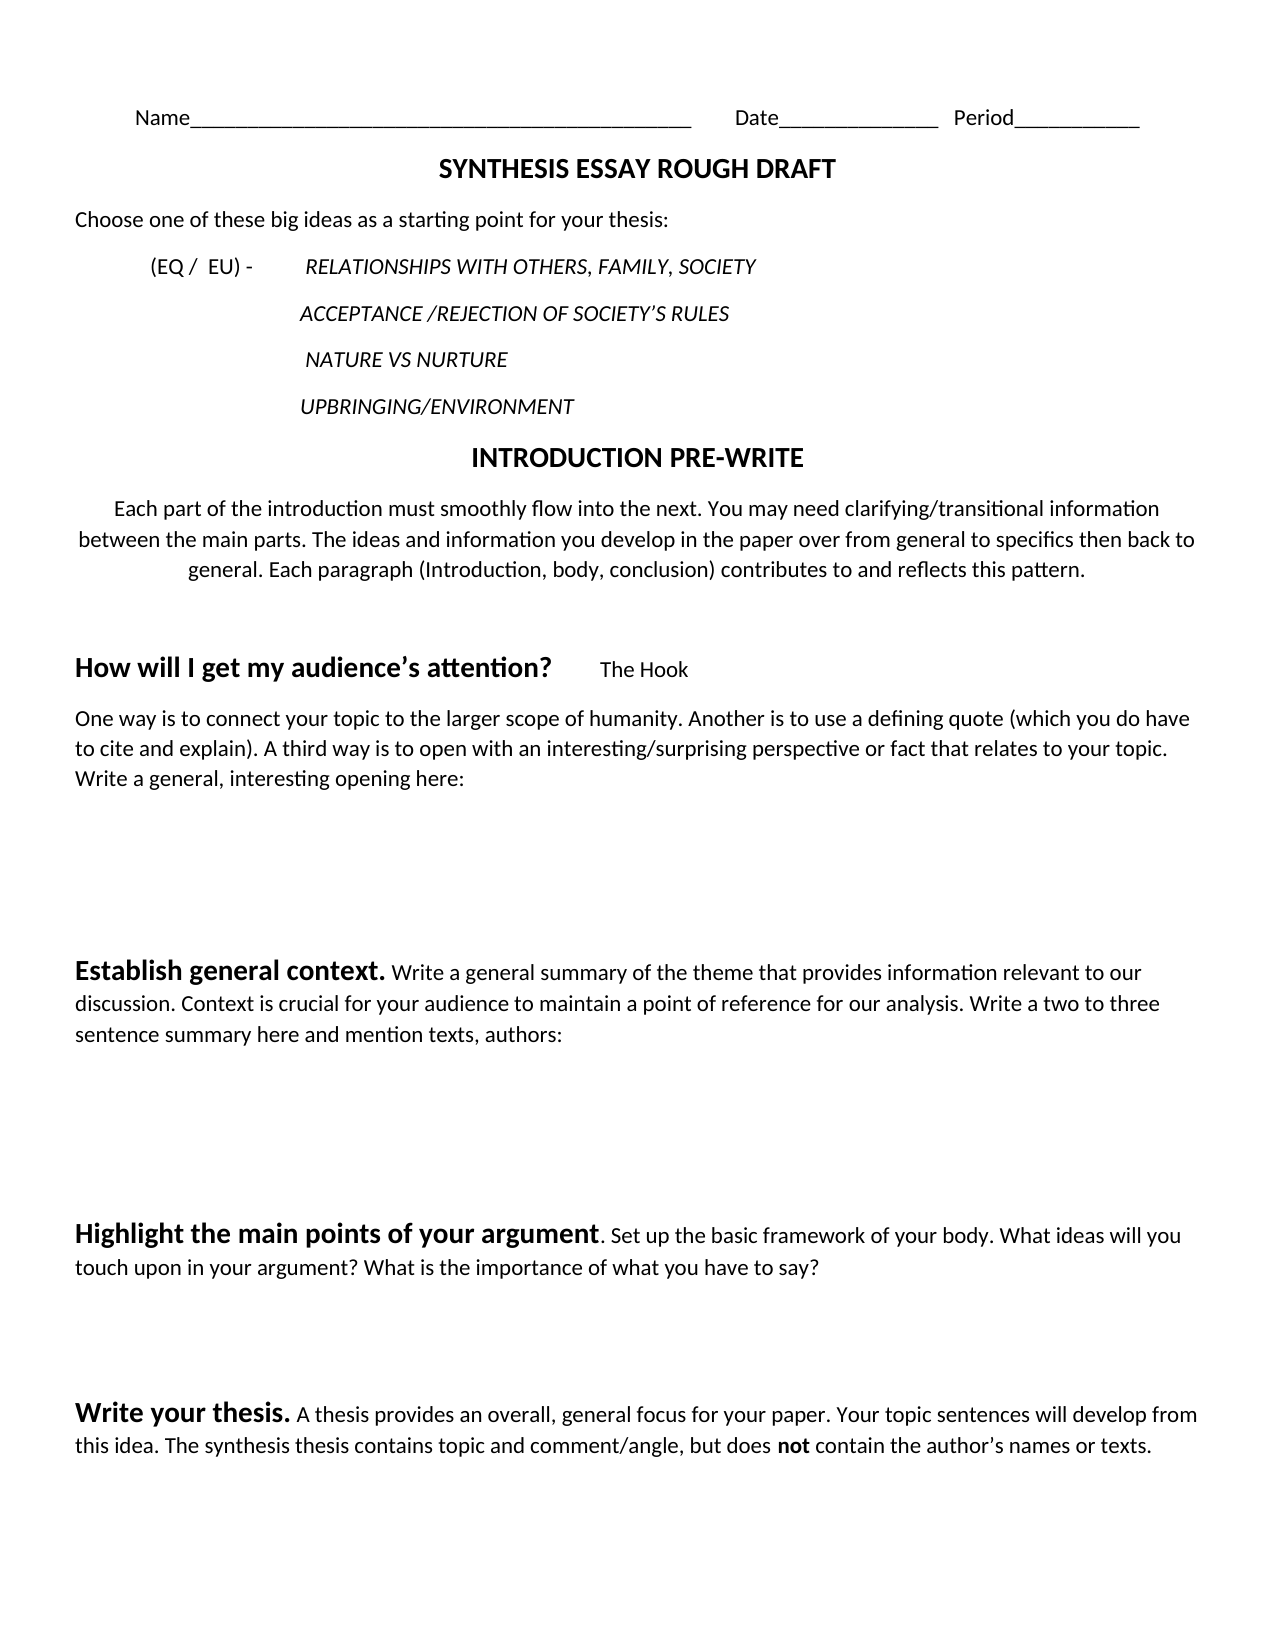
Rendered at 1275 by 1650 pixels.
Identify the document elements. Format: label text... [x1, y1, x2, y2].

text Establish general context. Write a general summary of the theme that provides information relevant to our discussion. Context is crucial for your audience to maintain a point of reference for our analysis. Write a two to three sentence summary here and mention texts, authors: [75, 952, 1200, 1048]
text ACCEPTANCE /REJECTION OF SOCIETY’S RULES [75, 299, 1200, 327]
text Each part of the introduction must smoothly flow into the next. You may need clarifying/transitional information between the main parts. The ideas and information you develop in the paper over from general to specifics then back to general. Each paragraph (Introduction, body, conclusion) contributes to and reflects this pattern. [75, 494, 1200, 583]
text UPBRINGING/ENVIRONMENT [75, 392, 1200, 421]
text One way is to connect your topic to the larger scope of humanity. Another is to use a defining quote (which you do have to cite and explain). A third way is to open with an interesting/surprising perspective or fact that relates to your topic. Write a general, interesting opening here: [75, 704, 1200, 792]
text INTRODUCTION PRE-WRITE [75, 439, 1200, 475]
text How will I get my audience’s attention? The Hook [75, 649, 1200, 684]
text SYNTHESIS ESSAY ROUGH DRAFT [75, 150, 1200, 186]
text NATURE VS NURTURE [75, 346, 1200, 374]
text Name____________________________________________ Date______________ Period___________ [75, 103, 1200, 131]
text Highlight the main points of your argument. Set up the basic framework of your body. What ideas will you touch upon in your argument? What is the importance of what you have to say? [75, 1215, 1200, 1281]
text Choose one of these big ideas as a starting point for your thesis: [75, 205, 1200, 233]
text (EQ / EU) - RELATIONSHIPS WITH OTHERS, FAMILY, SOCIETY [75, 252, 1200, 280]
text Write your thesis. A thesis provides an overall, general focus for your paper. Your topic sentences will develop from this idea. The synthesis thesis contains topic and comment/angle, but does not contain the author’s names or texts. [75, 1394, 1200, 1460]
